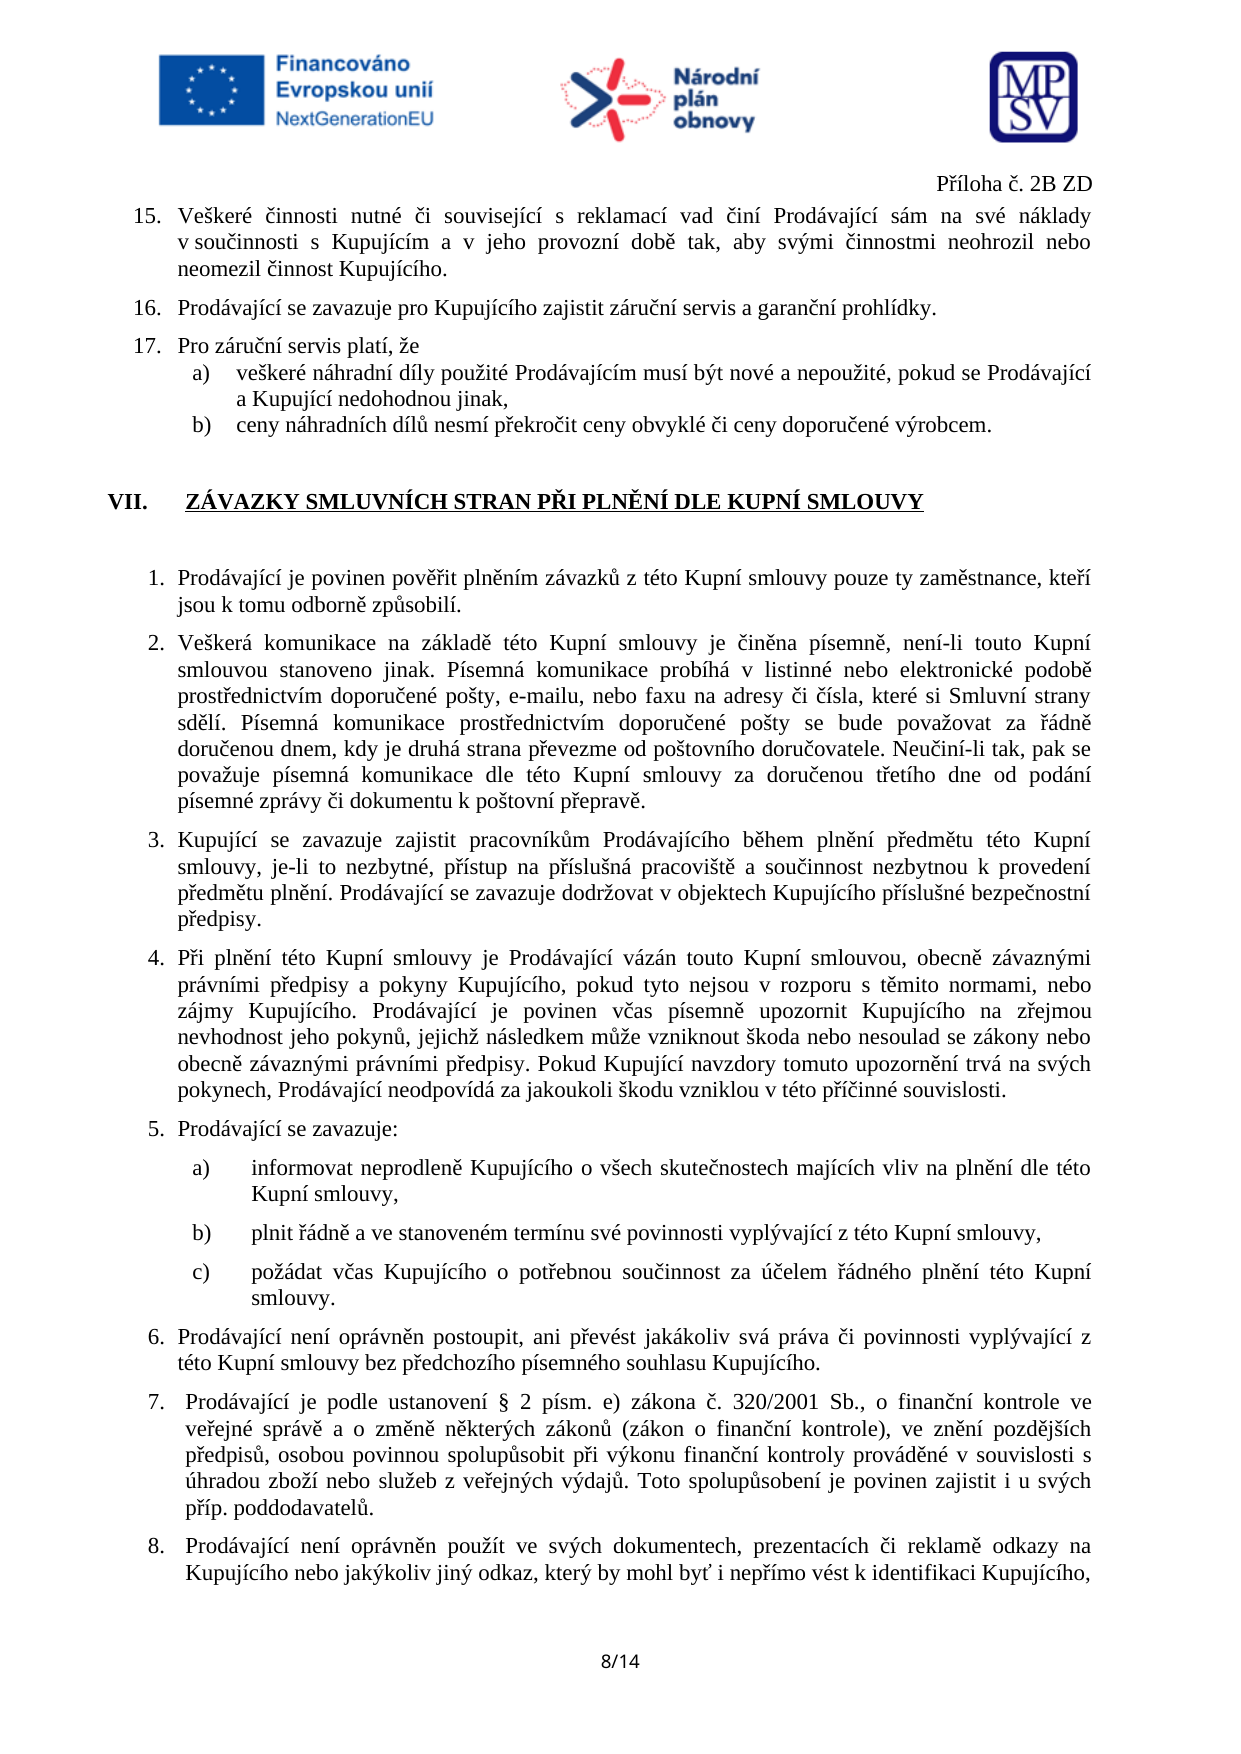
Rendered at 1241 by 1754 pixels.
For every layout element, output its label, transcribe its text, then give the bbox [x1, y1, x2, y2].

list Pro záruční servis platí, že [133, 332, 1093, 359]
list Prodávající se zavazuje: [148, 1115, 1093, 1141]
list Prodávající je povinen pověřit plněním závazků z této Kupní smlouvy pouze ty zaměstnance, kteří jsou k tomu odborně způsobilí. [148, 564, 1093, 617]
list informovat neprodleně Kupujícího o všech skutečnostech majících vliv na plnění dle této Kupní smlouvy, [192, 1154, 1093, 1207]
list ceny náhradních dílů nesmí překročit ceny obvyklé či ceny doporučené výrobcem. [192, 412, 1093, 438]
text ZÁVAZKY SMLUVNÍCH STRAN PŘI PLNĚNÍ DLE KUPNÍ SMLOUVY [148, 488, 1093, 514]
list Kupující se zavazuje zajistit pracovníkům Prodávajícího během plnění předmětu této Kupní smlouvy, je-li to nezbytné, přístup na příslušná pracoviště a součinnost nezbytnou k provedení předmětu plnění. Prodávající se zavazuje dodržovat v objektech Kupujícího příslušné bezpečnostní předpisy. [148, 826, 1093, 932]
list Veškerá komunikace na základě této Kupní smlouvy je činěna písemně, není-li touto Kupní smlouvou stanoveno jinak. Písemná komunikace probíhá v listinné nebo elektronické podobě prostřednictvím doporučené pošty, e-mailu, nebo faxu na adresy či čísla, které si Smluvní strany sdělí. Písemná komunikace prostřednictvím doporučené pošty se bude považovat za řádně doručenou dnem, kdy je druhá strana převezme od poštovního doručovatele. Neučiní-li tak, pak se považuje písemná komunikace dle této Kupní smlouvy za doručenou třetího dne od podání písemné zprávy či dokumentu k poštovní přepravě. [148, 629, 1093, 814]
list veškeré náhradní díly použité Prodávajícím musí být nové a nepoužité, pokud se Prodávající a Kupující nedohodnou jinak, [192, 359, 1093, 412]
list Prodávající je podle ustanovení § 2 písm. e) zákona č. 320/2001 Sb., o finanční kontrole ve veřejné správě a o změně některých zákonů (zákon o finanční kontrole), ve znění pozdějších předpisů, osobou povinnou spolupůsobit při výkonu finanční kontroly prováděné v souvislosti s úhradou zboží nebo služeb z veřejných výdajů. Toto spolupůsobení je povinen zajistit i u svých příp. poddodavatelů. [148, 1388, 1093, 1520]
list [148, 1533, 1093, 1585]
list Prodávající se zavazuje pro Kupujícího zajistit záruční servis a garanční prohlídky. [133, 294, 1093, 320]
list Prodávající není oprávněn postoupit, ani převést jakákoliv svá práva či povinnosti vyplývající z této Kupní smlouvy bez předchozího písemného souhlasu Kupujícího. [148, 1323, 1093, 1376]
list požádat včas Kupujícího o potřebnou součinnost za účelem řádného plnění této Kupní smlouvy. [192, 1258, 1093, 1311]
list Při plnění této Kupní smlouvy je Prodávající vázán touto Kupní smlouvou, obecně závaznými právními předpisy a pokyny Kupujícího, pokud tyto nejsou v rozporu s těmito normami, nebo zájmy Kupujícího. Prodávající je povinen včas písemně upozornit Kupujícího na zřejmou nevhodnost jeho pokynů, jejichž následkem může vzniknout škoda nebo nesoulad se zákony nebo obecně závaznými právními předpisy. Pokud Kupující navzdory tomuto upozornění trvá na svých pokynech, Prodávající neodpovídá za jakoukoli škodu vzniklou v této příčinné souvislosti. [148, 944, 1093, 1102]
list Veškeré činnosti nutné či související s reklamací vad činí Prodávající sám na své náklady v součinnosti s Kupujícím a v jeho provozní době tak, aby svými činnostmi neohrozil nebo neomezil činnost Kupujícího. [133, 202, 1093, 281]
list plnit řádně a ve stanoveném termínu své povinnosti vyplývající z této Kupní smlouvy, [192, 1219, 1093, 1245]
